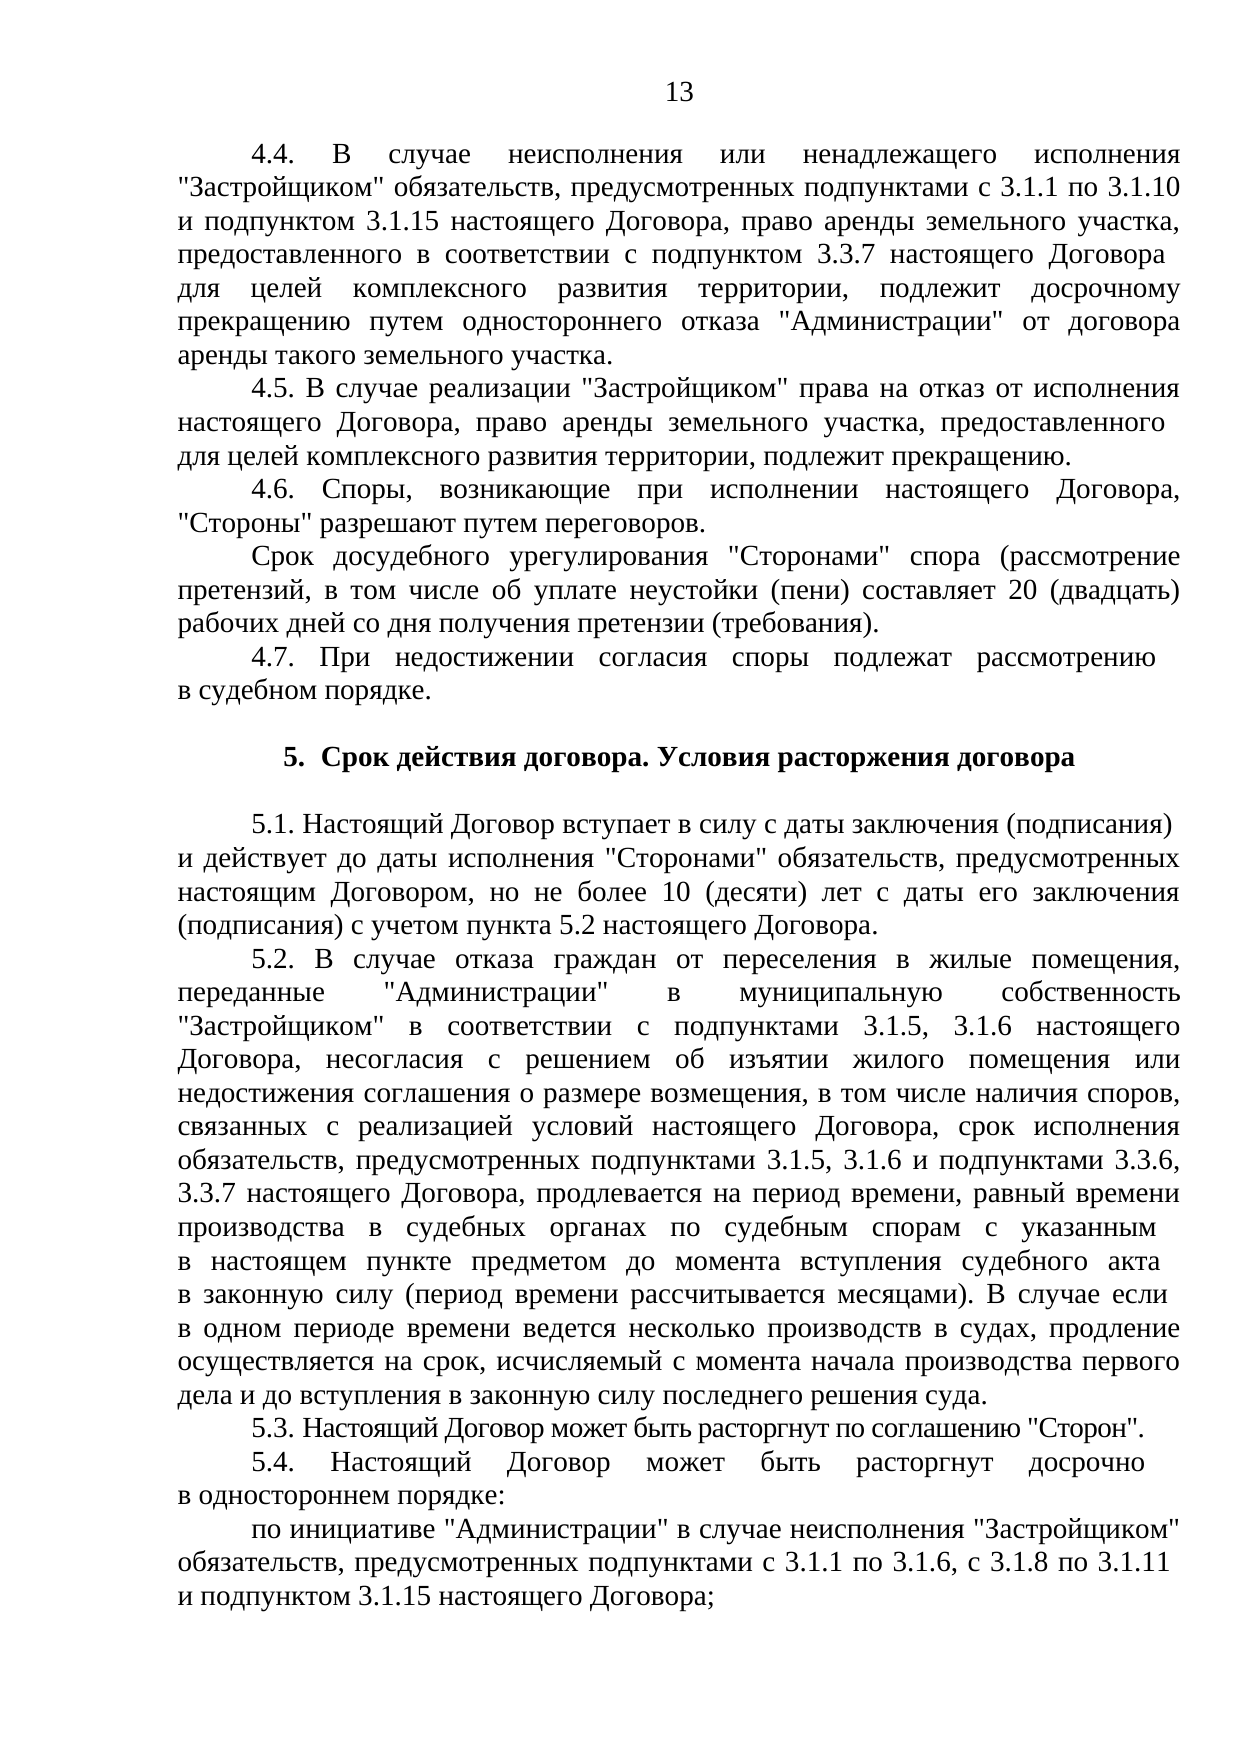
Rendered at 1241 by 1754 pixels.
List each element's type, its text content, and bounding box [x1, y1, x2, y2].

text 5.4. Настоящий Договор может быть расторгнут досрочно в одностороннем порядке: [177, 1444, 1181, 1511]
text 5.2. В случае отказа граждан от переселения в жилые помещения, переданные "Администрации" в муниципальную собственность "Застройщиком" в соответствии с подпунктами 3.1.5, 3.1.6 настоящего Договора, несогласия с решением об изъятии жилого помещения или недостижения соглашения о размере возмещения, в том числе наличия споров, связанных с реализацией условий настоящего Договора, срок исполнения обязательств, предусмотренных подпунктами 3.1.5, 3.1.6 и подпунктами 3.3.6, 3.3.7 настоящего Договора, продлевается на период времени, равный времени производства в судебных органах по судебным спорам с указанным в настоящем пункте предметом до момента вступления судебного акта в законную силу (период времени рассчитывается месяцами). В случае если в одном периоде времени ведется несколько производств в судах, продление осуществляется на срок, исчисляемый с момента начала производства первого дела и до вступления в законную силу последнего решения суда. [177, 941, 1181, 1410]
text 4.5. В случае реализации "Застройщиком" права на отказ от исполнения настоящего Договора, право аренды земельного участка, предоставленного для целей комплексного развития территории, подлежит прекращению. [177, 371, 1181, 471]
text 4.7. При недостижении согласия споры подлежат рассмотрению в судебном порядке. [177, 639, 1181, 706]
list Срок действия договора. Условия расторжения договора [177, 739, 1181, 773]
text 5.1. Настоящий Договор вступает в силу с даты заключения (подписания) и действует до даты исполнения "Сторонами" обязательств, предусмотренных настоящим Договором, но не более 10 (десяти) лет с даты его заключения (подписания) с учетом пункта 5.2 настоящего Договора. [177, 807, 1181, 941]
text 5.3. Настоящий Договор может быть расторгнут по соглашению "Сторон". [177, 1410, 1181, 1444]
text по инициативе "Администрации" в случае неисполнения "Застройщиком" обязательств, предусмотренных подпунктами с 3.1.1 по 3.1.6, с 3.1.8 по 3.1.11 и подпунктом 3.1.15 настоящего Договора; [177, 1511, 1181, 1612]
text 4.6. Споры, возникающие при исполнении настоящего Договора, "Стороны" разрешают путем переговоров. [177, 471, 1181, 538]
text 4.4. В случае неисполнения или ненадлежащего исполнения "Застройщиком" обязательств, предусмотренных подпунктами с 3.1.1 по 3.1.10 и подпунктом 3.1.15 настоящего Договора, право аренды земельного участка, предоставленного в соответствии с подпунктом 3.3.7 настоящего Договора для целей комплексного развития территории, подлежит досрочному прекращению путем одностороннего отказа "Администрации" от договора аренды такого земельного участка. [177, 136, 1181, 371]
text Срок досудебного урегулирования "Сторонами" спора (рассмотрение претензий, в том числе об уплате неустойки (пени) составляет 20 (двадцать) рабочих дней со дня получения претензии (требования). [177, 538, 1181, 639]
